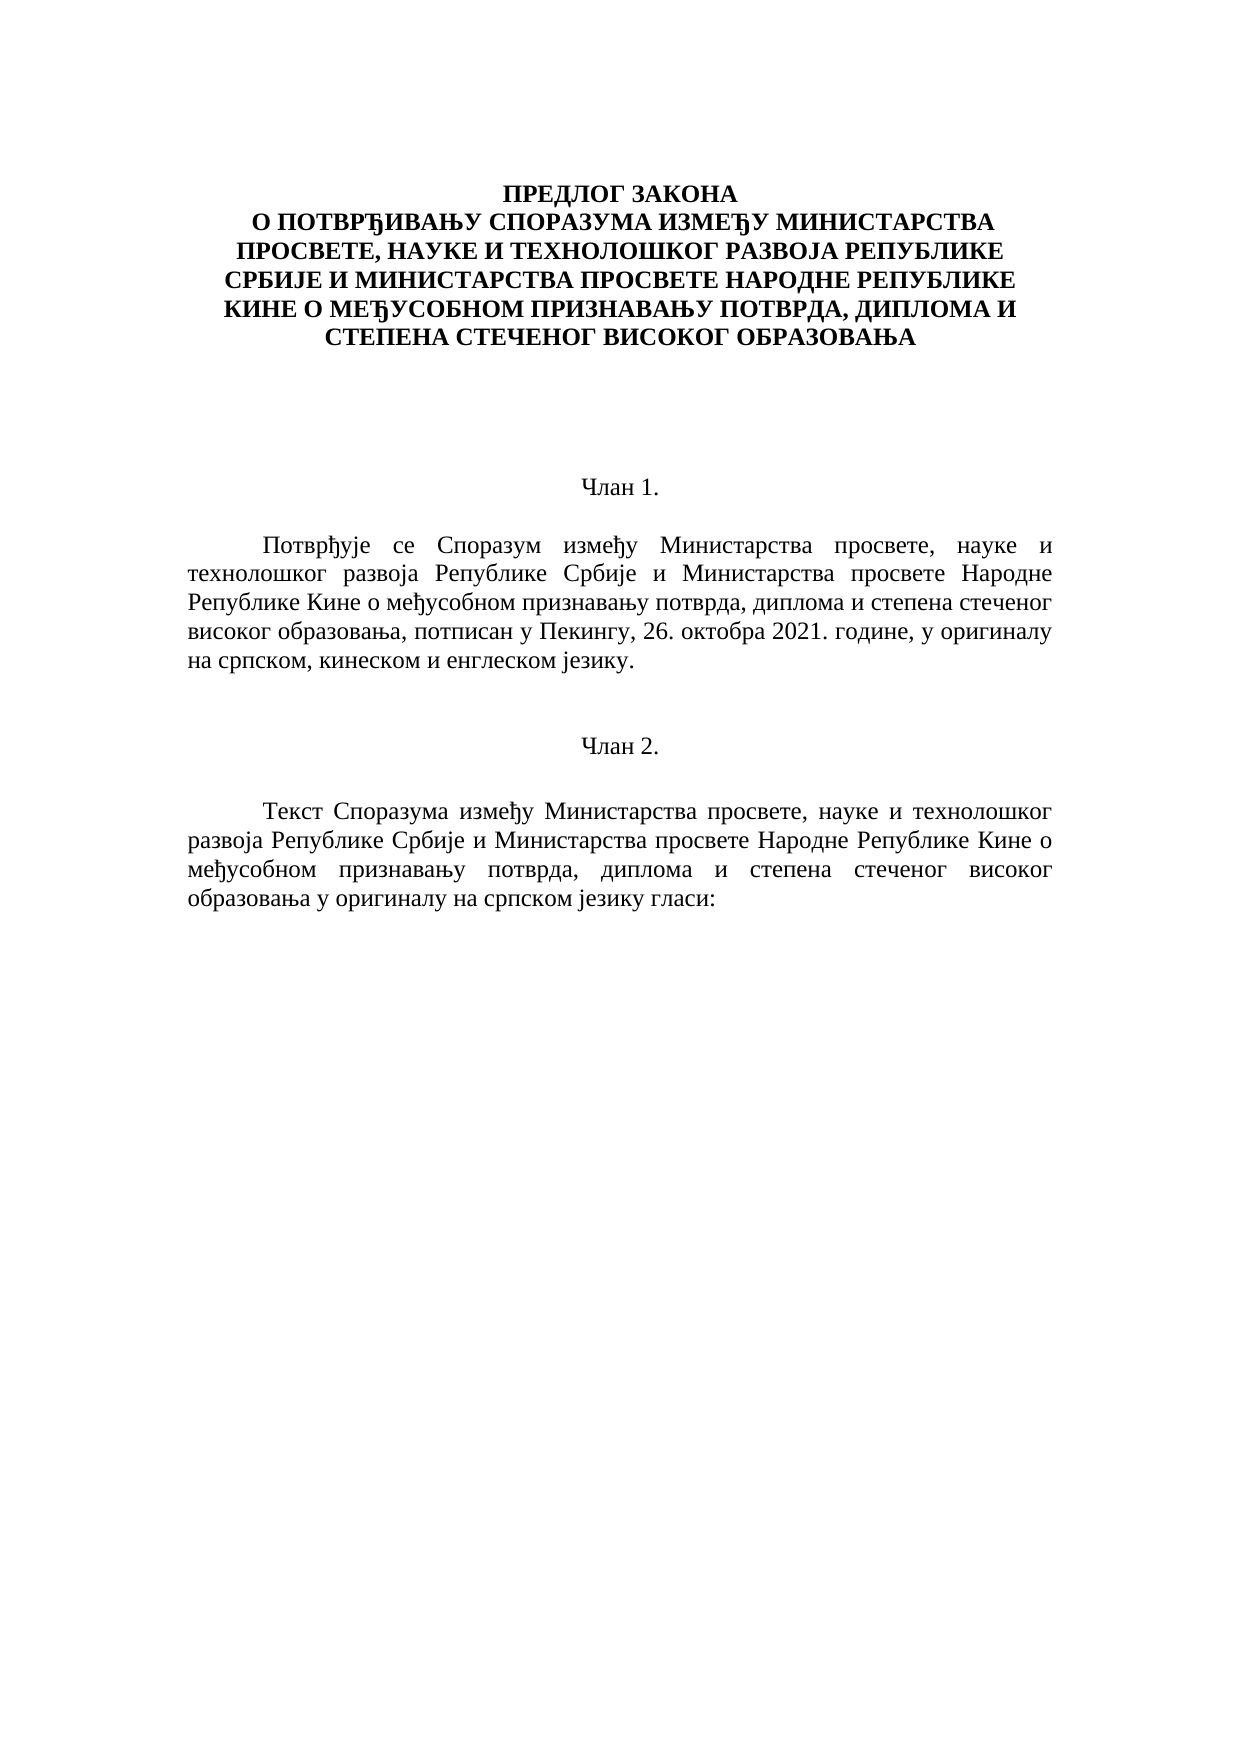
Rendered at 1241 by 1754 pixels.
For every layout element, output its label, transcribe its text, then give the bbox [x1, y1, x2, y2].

text Члан 2. [187, 731, 1053, 760]
text О ПОТВРЂИВАЊУ СПОРАЗУМА ИЗМЕЂУ МИНИСТАРСТВА ПРОСВЕТЕ, НАУКЕ И ТЕХНОЛОШКОГ РАЗВОЈА РЕПУБЛИКЕ СРБИЈЕ И МИНИСТАРСТВА ПРОСВЕТЕ НАРОДНЕ РЕПУБЛИКЕ КИНЕ О МЕЂУСОБНОМ ПРИЗНАВАЊУ ПОТВРДА, ДИПЛОМА И СТЕПЕНА СТЕЧЕНОГ ВИСОКОГ ОБРАЗОВАЊА [187, 207, 1053, 351]
text ПРЕДЛОГ ЗАКОНА [187, 179, 1053, 207]
text Потврђује се Споразум између Министарства просвете, науке и технолошког развоја Републике Србије и Министарства просвете Народне Републике Кине о међусобном признавању потврда, диплома и степена стеченог високог образовања, потписан у Пекингу, 26. октобра 2021. године, у оригиналу на српском, кинеском и енглеском језику. [187, 530, 1053, 673]
text Члан 1. [187, 472, 1053, 501]
text Текст Споразума између Министарства просвете, науке и технолошког развоја Републике Србије и Министарства просвете Народне Републике Кине о међусобном признавању потврда, диплома и степена стеченог високог образовања у оригиналу на српском језику гласи: [187, 796, 1053, 911]
